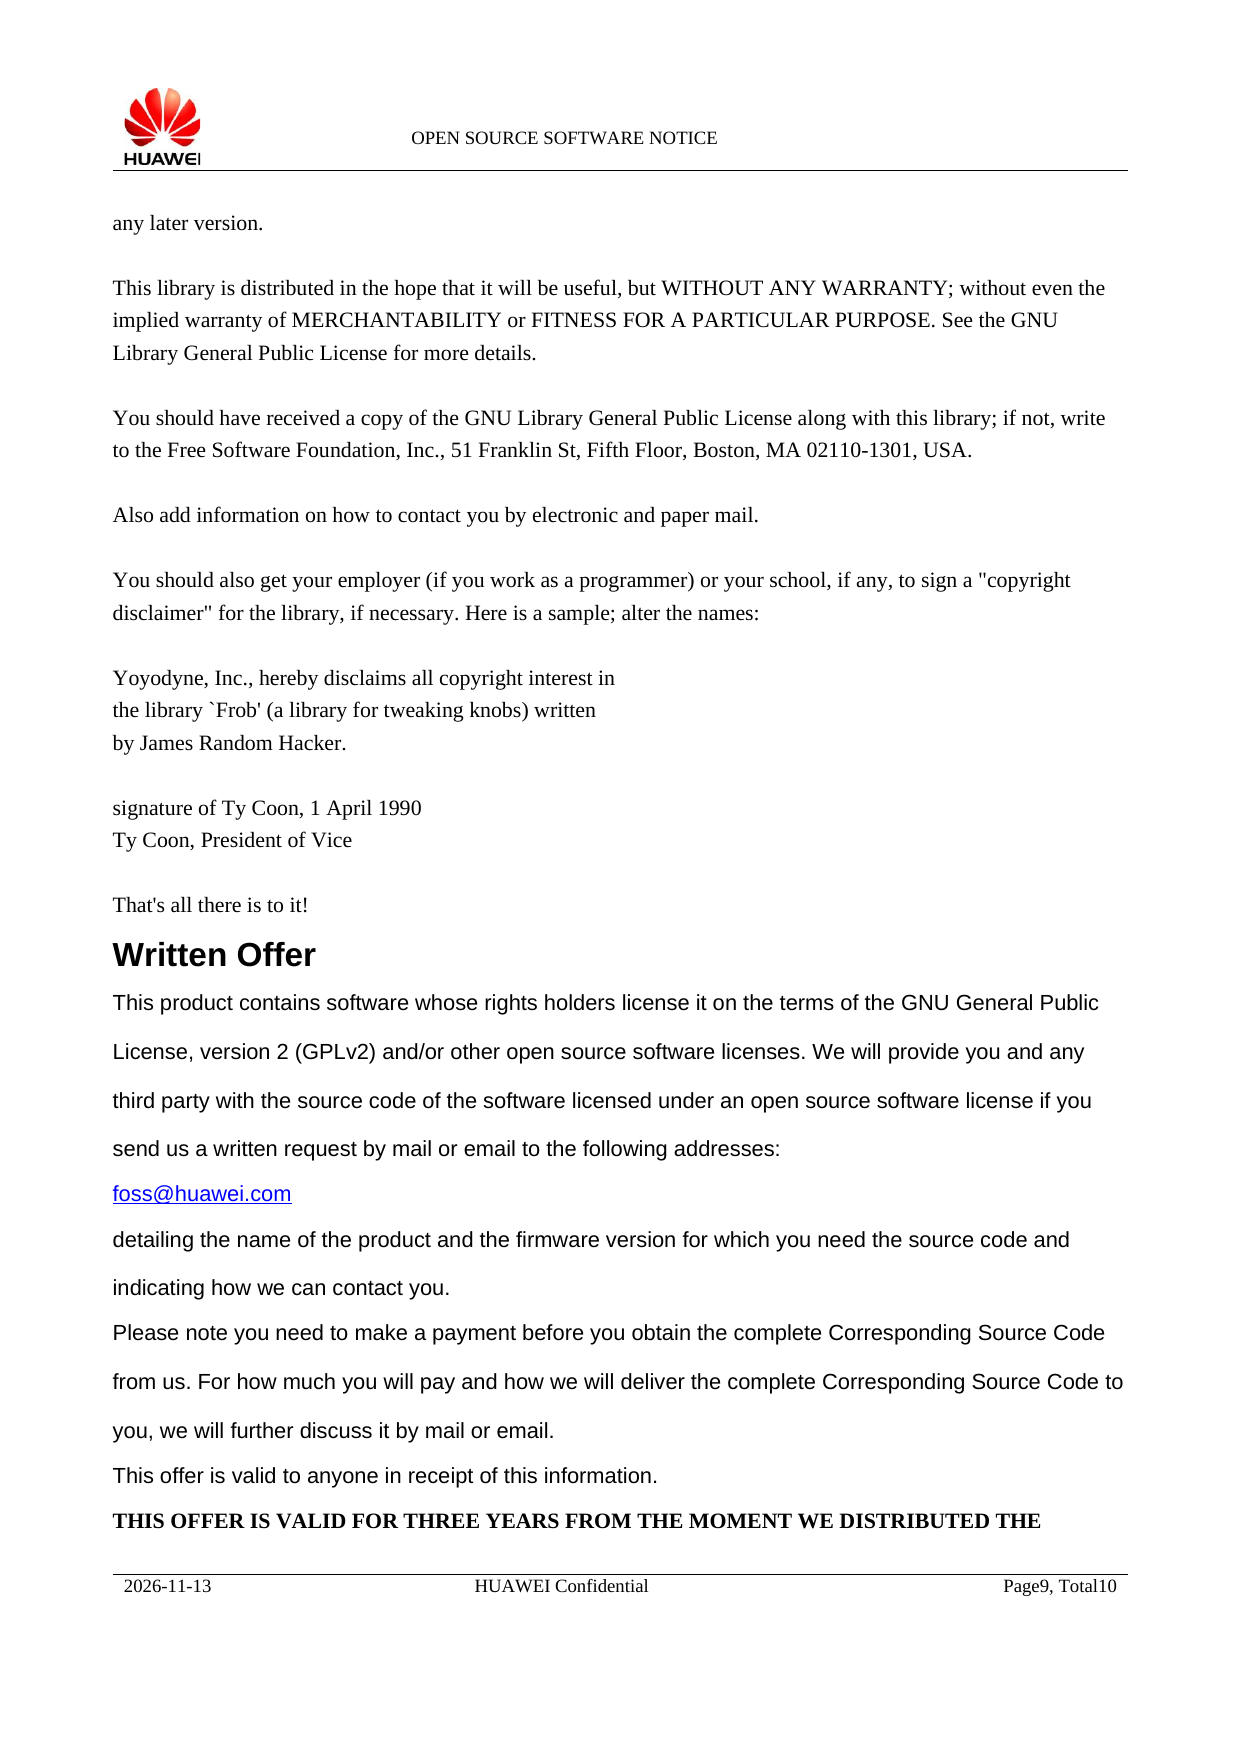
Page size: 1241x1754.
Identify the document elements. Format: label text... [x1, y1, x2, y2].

text Written Offer [112, 921, 1128, 986]
text Please note you need to make a payment before you obtain the complete Corresponding Source Code from us. For how much you will pay and how we will deliver the complete Corresponding Source Code to you, we will further discuss it by mail or email. [112, 1317, 1128, 1447]
text This product contains software whose rights holders license it on the terms of the GNU General Public License, version 2 (GPLv2) and/or other open source software licenses. We will provide you and any third party with the source code of the software licensed under an open source software license if you send us a written request by mail or email to the following addresses: [112, 986, 1128, 1165]
text detailing the name of the product and the firmware version for which you need the source code and indicating how we can contact you. [112, 1223, 1128, 1304]
text This offer is valid to anyone in receipt of this information. [112, 1459, 1128, 1492]
picture [124, 88, 201, 165]
text This offer is valid for three years from the moment we distributed the product or firmware . [112, 1504, 1128, 1537]
text foss@huawei.com [112, 1178, 1128, 1210]
